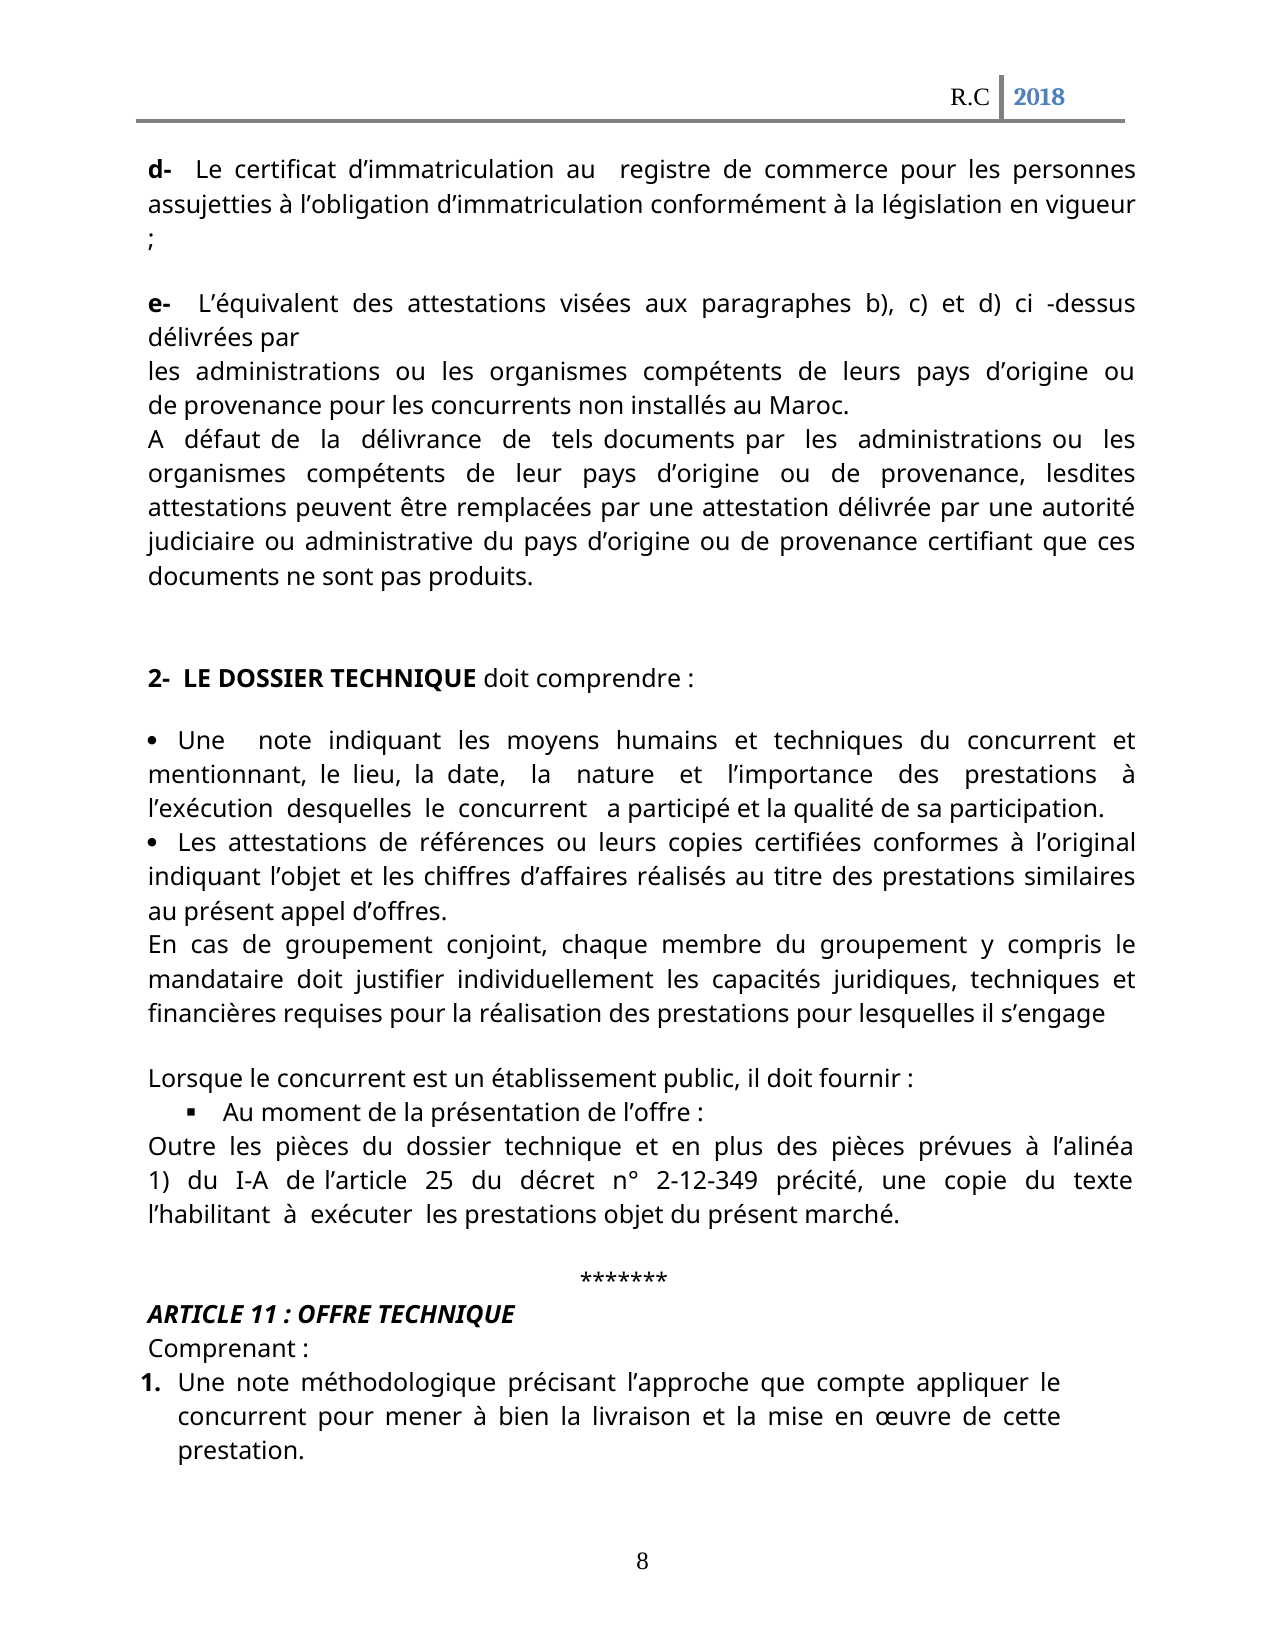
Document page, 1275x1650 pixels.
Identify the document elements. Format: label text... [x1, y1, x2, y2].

text les administrations ou les organismes compétents de leurs pays d’origine ou de provenance pour les concurrents non installés au Maroc. [148, 354, 1137, 422]
subtitle ARTICLE 11 : OFFRE TECHNIQUE [148, 1296, 1137, 1330]
list Une note méthodologique précisant l’approche que compte appliquer le concurrent pour mener à bien la livraison et la mise en œuvre de cette prestation. [140, 1364, 1062, 1467]
list Au moment de la présentation de l’offre : [185, 1095, 1137, 1129]
text Outre les pièces du dossier technique et en plus des pièces prévues à l’alinéa 1) du I-A de l’article 25 du décret n° 2-12-349 précité, une copie du texte l’habilitant à exécuter les prestations objet du présent marché. [148, 1129, 1137, 1231]
text ******* [148, 1265, 1100, 1296]
text Comprenant : [148, 1330, 1062, 1364]
list Les attestations de références ou leurs copies certifiées conformes à l’original indiquant l’objet et les chiffres d’affaires réalisés au titre des prestations similaires au présent appel d’offres. [148, 825, 1137, 927]
text Lorsque le concurrent est un établissement public, il doit fournir : [148, 1061, 1137, 1095]
text A défaut de la délivrance de tels documents par les administrations ou les organismes compétents de leur pays d’origine ou de provenance, lesdites attestations peuvent être remplacées par une attestation délivrée par une autorité judiciaire ou administrative du pays d’origine ou de provenance certifiant que ces documents ne sont pas produits. [148, 422, 1137, 592]
text 2- LE DOSSIER TECHNIQUE doit comprendre : [148, 660, 1137, 694]
text e- L’équivalent des attestations visées aux paragraphes b), c) et d) ci -dessus délivrées par [148, 286, 1137, 354]
list En cas de groupement conjoint, chaque membre du groupement y compris le mandataire doit justifier individuellement les capacités juridiques, techniques et financières requises pour la réalisation des prestations pour lesquelles il s’engage [148, 927, 1137, 1029]
list Une note indiquant les moyens humains et techniques du concurrent et mentionnant, le lieu, la date, la nature et l’importance des prestations à l’exécution desquelles le concurrent a participé et la qualité de sa participation. [148, 723, 1137, 825]
text d- Le certificat d’immatriculation au registre de commerce pour les personnes assujetties à l’obligation d’immatriculation conformément à la législation en vigueur ; [148, 152, 1137, 254]
